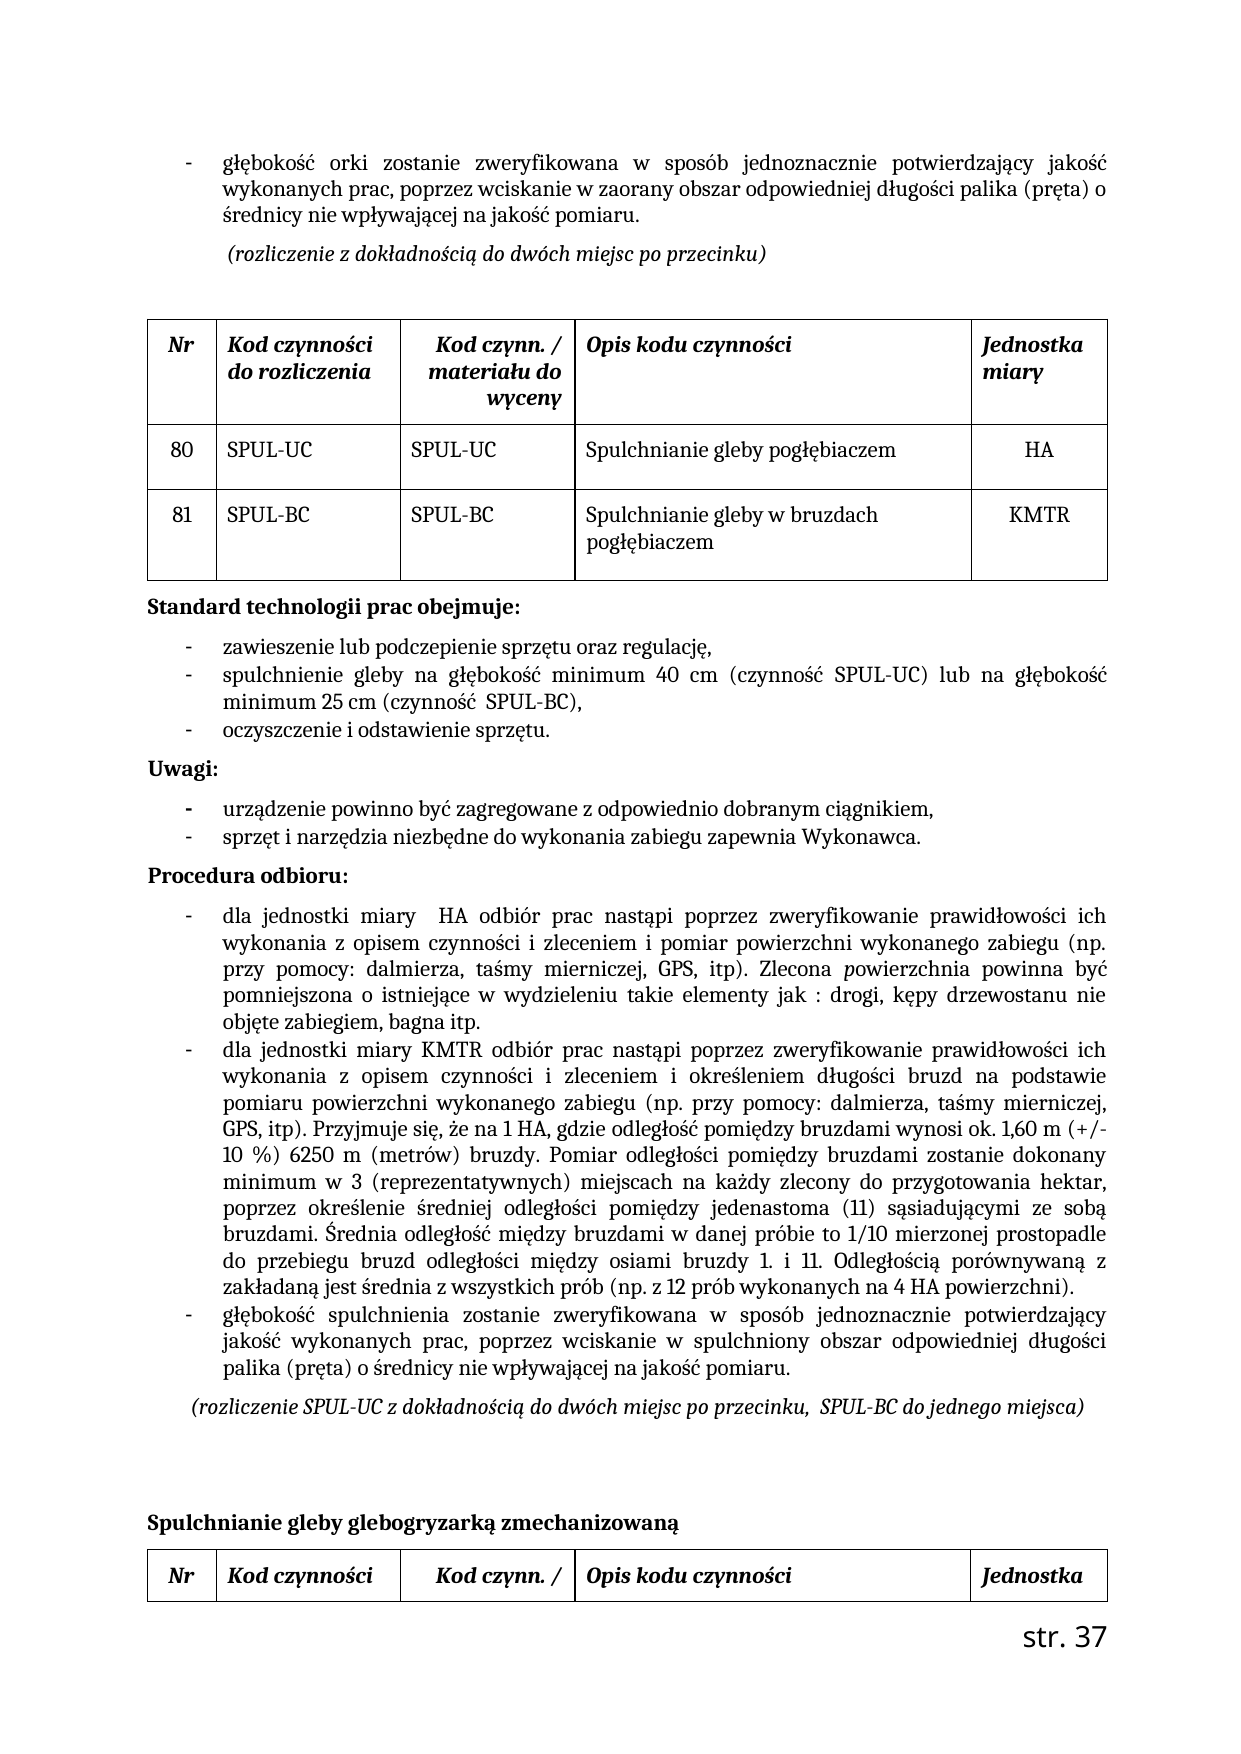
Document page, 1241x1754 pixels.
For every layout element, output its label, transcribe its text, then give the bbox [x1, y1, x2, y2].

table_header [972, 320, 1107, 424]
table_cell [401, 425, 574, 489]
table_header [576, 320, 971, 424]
list zawieszenie lub podczepienie sprzętu oraz regulację, [185, 632, 1107, 660]
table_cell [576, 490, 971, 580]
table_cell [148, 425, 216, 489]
list oczyszczenie i odstawienie sprzętu. [185, 715, 1107, 743]
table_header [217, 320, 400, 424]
text (rozliczenie z dokładnością do dwóch miejsc po przecinku) [148, 241, 1107, 267]
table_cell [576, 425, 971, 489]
text Procedura odbioru: [148, 863, 1107, 889]
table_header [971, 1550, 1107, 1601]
text Uwagi: [148, 755, 1107, 782]
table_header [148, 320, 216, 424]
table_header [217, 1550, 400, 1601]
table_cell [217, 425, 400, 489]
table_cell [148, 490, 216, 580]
text Spulchnianie gleby glebogryzarką zmechanizowaną [148, 1510, 1107, 1536]
list głębokość orki zostanie zweryfikowana w sposób jednoznacznie potwierdzający jakość wykonanych prac, poprzez wciskanie w zaorany obszar odpowiedniej długości palika (pręta) o średnicy nie wpływającej na jakość pomiaru. [185, 148, 1107, 228]
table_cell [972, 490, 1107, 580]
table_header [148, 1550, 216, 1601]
text Standard technologii prac obejmuje: [148, 593, 1107, 620]
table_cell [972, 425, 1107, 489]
list urządzenie powinno być zagregowane z odpowiednio dobranym ciągnikiem, [185, 794, 1107, 822]
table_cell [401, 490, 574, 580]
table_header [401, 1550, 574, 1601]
list dla jednostki miary KMTR odbiór prac nastąpi poprzez zweryfikowanie prawidłowości ich wykonania z opisem czynności i zleceniem i określeniem długości bruzd na podstawie pomiaru powierzchni wykonanego zabiegu (np. przy pomocy: dalmierza, taśmy mierniczej, GPS, itp). Przyjmuje się, że na 1 HA, gdzie odległość pomiędzy bruzdami wynosi ok. 1,60 m (+/-10 %) 6250 m (metrów) bruzdy. Pomiar odległości pomiędzy bruzdami zostanie dokonany minimum w 3 (reprezentatywnych) miejscach na każdy zlecony do przygotowania hektar, poprzez określenie średniej odległości pomiędzy jedenastoma (11) sąsiadującymi ze sobą bruzdami. Średnia odległość między bruzdami w danej próbie to 1/10 mierzonej prostopadle do przebiegu bruzd odległości między osiami bruzdy 1. i 11. Odległością porównywaną z zakładaną jest średnia z wszystkich prób (np. z 12 prób wykonanych na 4 HA powierzchni). [185, 1035, 1107, 1300]
list dla jednostki miary HA odbiór prac nastąpi poprzez zweryfikowanie prawidłowości ich wykonania z opisem czynności i zleceniem i pomiar powierzchni wykonanego zabiegu (np. przy pomocy: dalmierza, taśmy mierniczej, GPS, itp). Zlecona powierzchnia powinna być pomniejszona o istniejące w wydzieleniu takie elementy jak : drogi, kępy drzewostanu nie objęte zabiegiem, bagna itp. [185, 902, 1107, 1035]
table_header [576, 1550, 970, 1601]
list głębokość spulchnienia zostanie zweryfikowana w sposób jednoznacznie potwierdzający jakość wykonanych prac, poprzez wciskanie w spulchniony obszar odpowiedniej długości palika (pręta) o średnicy nie wpływającej na jakość pomiaru. [185, 1300, 1107, 1381]
list sprzęt i narzędzia niezbędne do wykonania zabiegu zapewnia Wykonawca. [185, 822, 1107, 850]
text (rozliczenie SPUL-UC z dokładnością do dwóch miejsc po przecinku, SPUL-BC do jednego miejsca) [148, 1393, 1107, 1420]
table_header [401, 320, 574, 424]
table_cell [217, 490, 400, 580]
list spulchnienie gleby na głębokość minimum 40 cm (czynność SPUL-UC) lub na głębokość minimum 25 cm (czynność SPUL-BC), [185, 660, 1107, 715]
